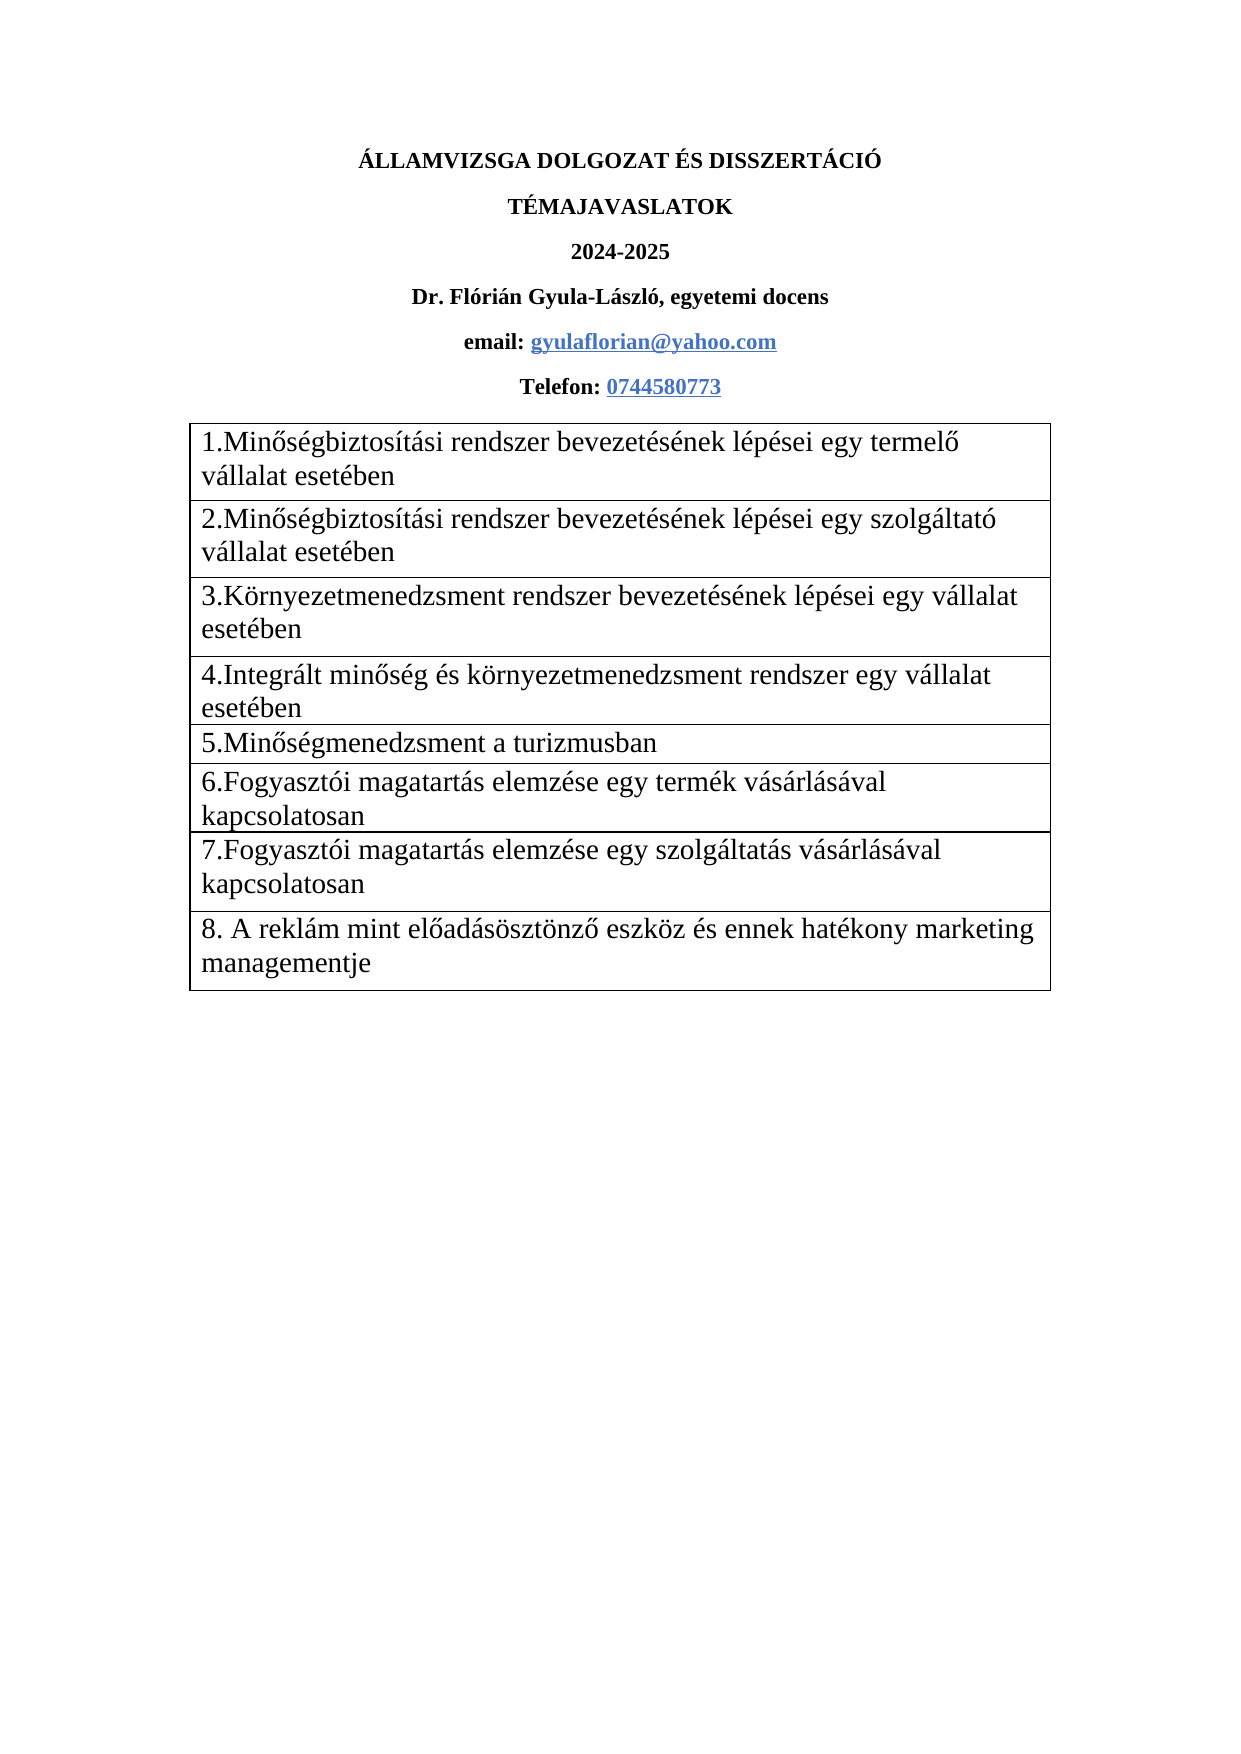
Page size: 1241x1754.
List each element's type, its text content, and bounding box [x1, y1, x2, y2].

table_cell 6.Fogyasztói magatartás elemzése egy termék vásárlásával kapcsolatosan [191, 764, 1050, 831]
table_cell 4.Integrált minőség és környezetmenedzsment rendszer egy vállalat esetében [191, 657, 1050, 724]
text email: gyulaflorian@yahoo.com [148, 328, 1093, 354]
table_cell 3.Környezetmenedzsment rendszer bevezetésének lépései egy vállalat esetében [191, 578, 1050, 656]
text Telefon: 0744580773 [148, 373, 1093, 399]
text TÉMAJAVASLATOK [148, 193, 1093, 219]
table_cell 5.Minőségmenedzsment a turizmusban [191, 725, 1050, 763]
table_cell 8. A reklám mint előadásösztönző eszköz és ennek hatékony marketing managementje [191, 912, 1050, 990]
table_cell 7.Fogyasztói magatartás elemzése egy szolgáltatás vásárlásával kapcsolatosan [191, 833, 1050, 911]
text 2024-2025 [148, 238, 1093, 264]
text ÁLLAMVIZSGA DOLGOZAT ÉS DISSZERTÁCIÓ [148, 148, 1093, 174]
table_cell 2.Minőségbiztosítási rendszer bevezetésének lépései egy szolgáltató vállalat esetében [191, 501, 1050, 577]
text Dr. Flórián Gyula-László, egyetemi docens [148, 283, 1093, 309]
table_header 1.Minőségbiztosítási rendszer bevezetésének lépései egy termelő vállalat esetében [191, 424, 1050, 500]
